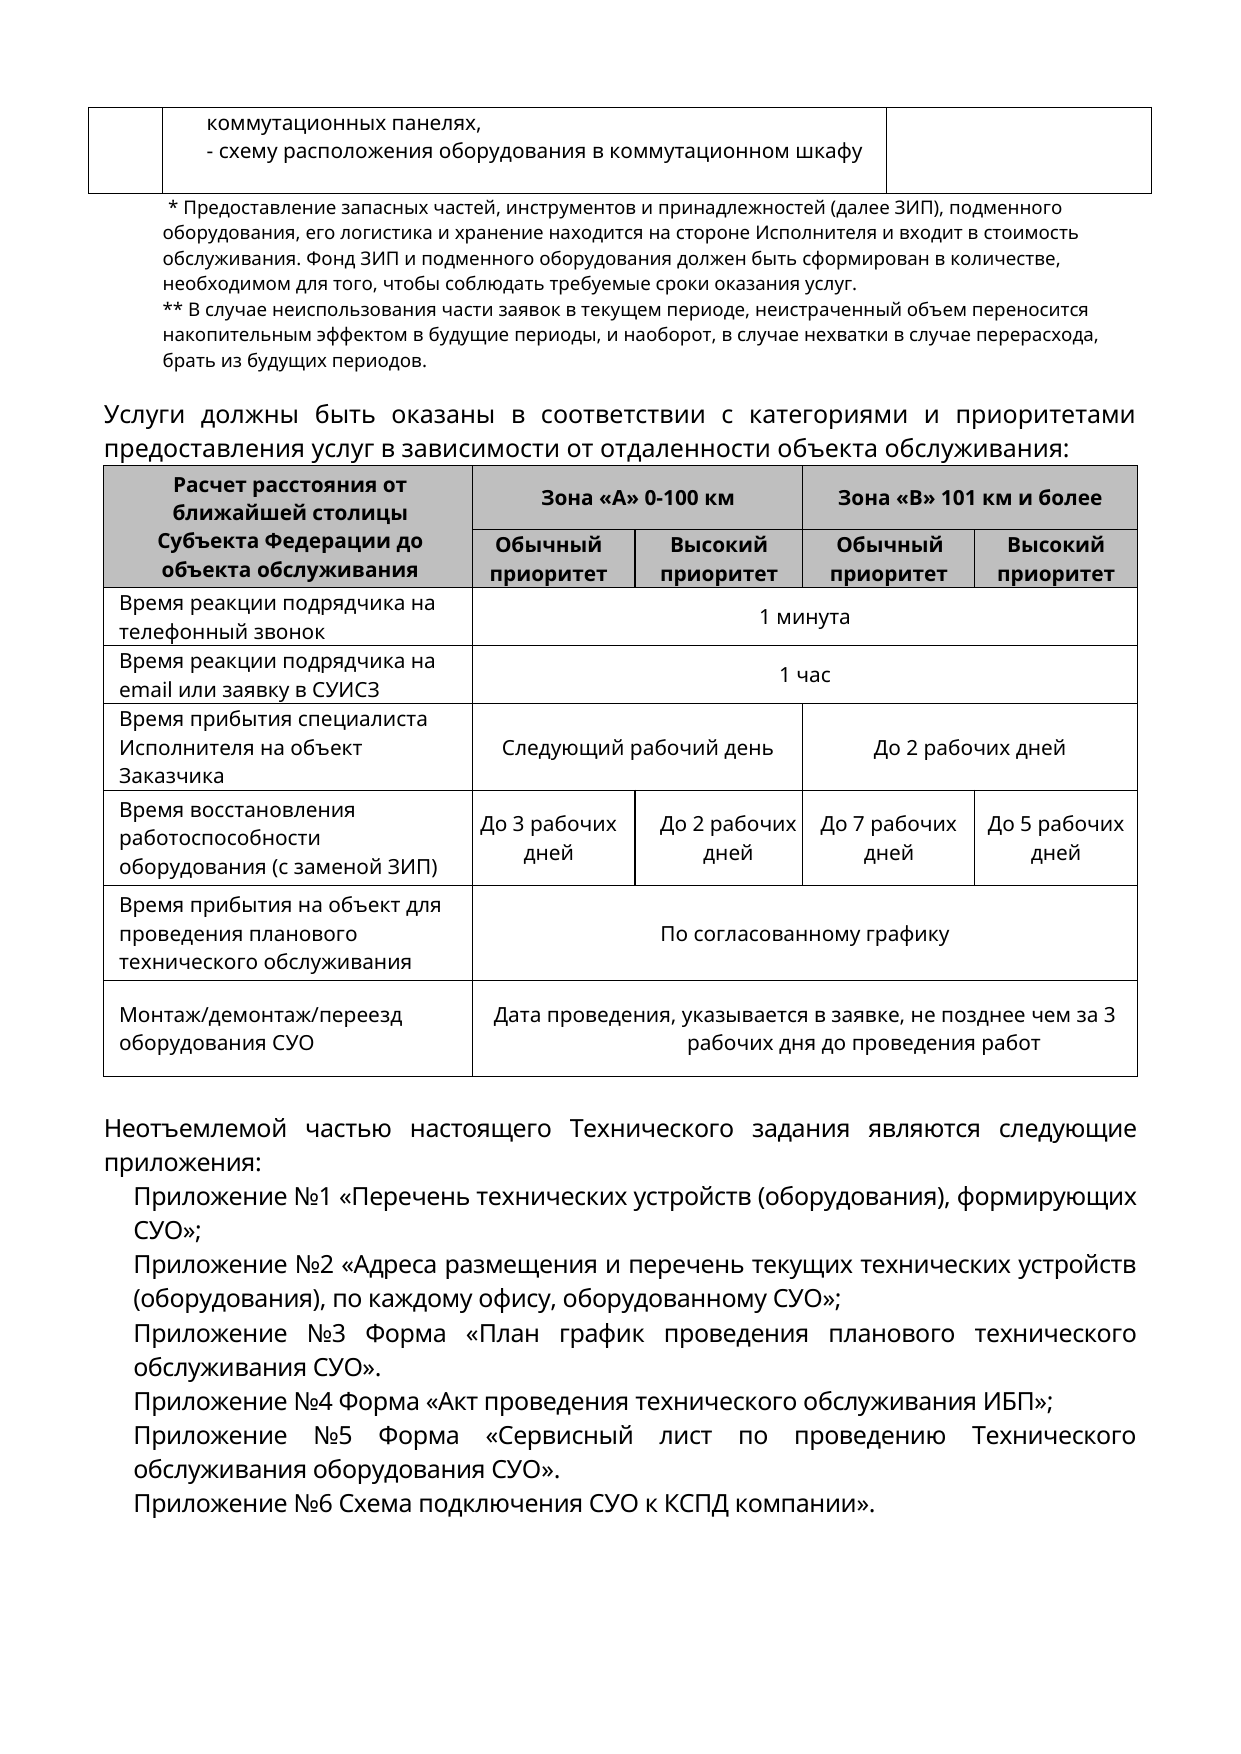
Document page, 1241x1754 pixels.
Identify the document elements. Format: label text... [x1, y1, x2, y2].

table_cell Время восстановления работоспособности оборудования (с заменой ЗИП) [104, 791, 472, 885]
table_cell Дата проведения, указывается в заявке, не позднее чем за 3 рабочих дня до проведения работ [473, 981, 1137, 1076]
table_cell До 2 рабочих дней [803, 704, 1137, 789]
table_cell Монтаж/демонтаж/переезд оборудования СУО [104, 981, 472, 1076]
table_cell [887, 108, 1151, 193]
table_header Расчет расстояния от ближайшей столицы Субъекта Федерации до объекта обслуживания [104, 466, 472, 587]
table_cell Высокий приоритет [636, 530, 802, 587]
table_cell Время реакции подрядчика на телефонный звонок [104, 588, 472, 645]
text Услуги должны быть оказаны в соответствии с категориями и приоритетами предоставления услуг в зависимости от отдаленности объекта обслуживания: [103, 397, 1137, 465]
table_cell До 2 рабочих дней [636, 791, 802, 885]
table_cell Время прибытия специалиста Исполнителя на объект Заказчика [104, 704, 472, 789]
text Приложение №2 «Адреса размещения и перечень текущих технических устройств (оборудования), по каждому офису, оборудованному СУО»; [133, 1247, 1137, 1315]
table_cell По согласованному графику [473, 886, 1137, 980]
list ** В случае неиспользования части заявок в текущем периоде, неистраченный объем переносится накопительным эффектом в будущие периоды, и наоборот, в случае нехватки в случае перерасхода, брать из будущих периодов. [162, 296, 1137, 373]
text Приложение №6 Схема подключения СУО к КСПД компании». [133, 1486, 1137, 1519]
table_cell До 7 рабочих дней [803, 791, 974, 885]
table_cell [163, 108, 886, 193]
text Приложение №3 Форма «План график проведения планового технического обслуживания СУО». [133, 1315, 1137, 1383]
text Неотъемлемой частью настоящего Технического задания являются следующие приложения: [103, 1111, 1137, 1179]
table_cell Обычный приоритет [803, 530, 974, 587]
text Приложение №4 Форма «Акт проведения технического обслуживания ИБП»; [133, 1383, 1137, 1417]
table_header Зона «А» 0-100 км [473, 466, 802, 529]
table_cell До 5 рабочих дней [975, 791, 1137, 885]
text * Предоставление запасных частей, инструментов и принадлежностей (далее ЗИП), подменного оборудования, его логистика и хранение находится на стороне Исполнителя и входит в стоимость обслуживания. Фонд ЗИП и подменного оборудования должен быть сформирован в количестве, необходимом для того, чтобы соблюдать требуемые сроки оказания услуг. [162, 194, 1137, 296]
table_header Зона «В» 101 км и более [803, 466, 1137, 529]
table_cell Следующий рабочий день [473, 704, 802, 789]
table_cell 6 [89, 108, 162, 193]
table_cell Время реакции подрядчика на email или заявку в СУИСЗ [104, 646, 472, 703]
table_cell Обычный приоритет [473, 530, 634, 587]
table_cell 1 час [473, 646, 1137, 703]
table_cell Время прибытия на объект для проведения планового технического обслуживания [104, 886, 472, 980]
text Приложение №5 Форма «Сервисный лист по проведению Технического обслуживания оборудования СУО». [133, 1417, 1137, 1486]
table_cell До 3 рабочих дней [473, 791, 634, 885]
table_cell 1 минута [473, 588, 1137, 645]
text Приложение №1 «Перечень технических устройств (оборудования), формирующих СУО»; [133, 1179, 1137, 1247]
table_cell Высокий приоритет [975, 530, 1137, 587]
